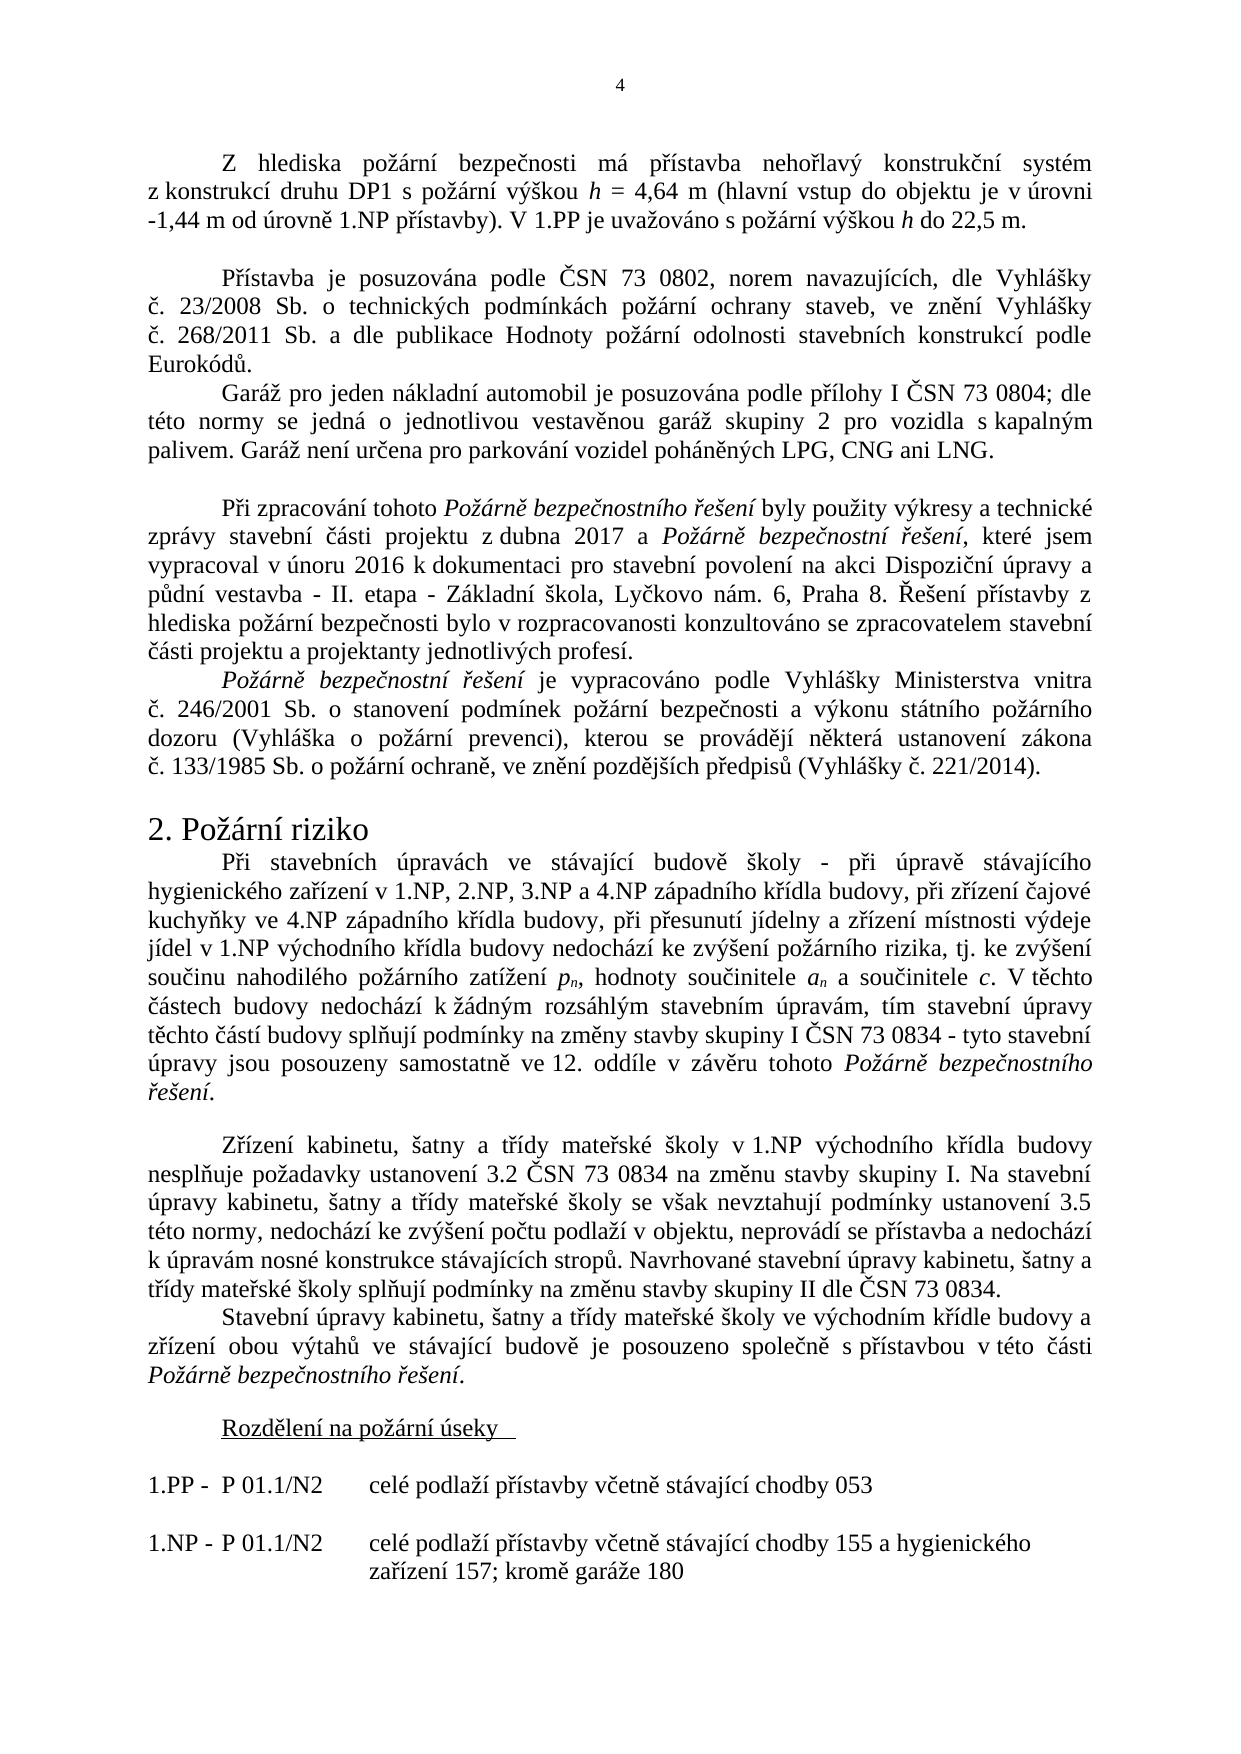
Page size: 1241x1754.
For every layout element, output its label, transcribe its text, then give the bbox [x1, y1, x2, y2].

text zařízení 157; kromě garáže 180 [295, 1556, 1093, 1585]
text Garáž pro jeden nákladní automobil je posuzována podle přílohy I ČSN 73 0804; dle této normy se jedná o jednotlivou vestavěnou garáž skupiny 2 pro vozidla s kapalným palivem. Garáž není určena pro parkování vozidel poháněných LPG, CNG ani LNG. [148, 378, 1093, 464]
text Přístavba je posuzována podle ČSN 73 0802, norem navazujících, dle Vyhlášky č. 23/2008 Sb. o technických podmínkách požární ochrany staveb, ve znění Vyhlášky č. 268/2011 Sb. a dle publikace Hodnoty požární odolnosti stavebních konstrukcí podle Eurokódů. [148, 263, 1093, 378]
text 1.PP - P 01.1/N2 celé podlaží přístavby včetně stávající chodby 053 [148, 1470, 1093, 1499]
text Zřízení kabinetu, šatny a třídy mateřské školy v 1.NP východního křídla budovy nesplňuje požadavky ustanovení 3.2 ČSN 73 0834 na změnu stavby skupiny I. Na stavební úpravy kabinetu, šatny a třídy mateřské školy se však nevztahují podmínky ustanovení 3.5 této normy, nedochází ke zvýšení počtu podlaží v objektu, neprovádí se přístavba a nedochází k úpravám nosné konstrukce stávajících stropů. Navrhované stavební úpravy kabinetu, šatny a třídy mateřské školy splňují podmínky na změnu stavby skupiny II dle ČSN 73 0834. [148, 1130, 1093, 1302]
text Stavební úpravy kabinetu, šatny a třídy mateřské školy ve východním křídle budovy a zřízení obou výtahů ve stávající budově je posouzeno společně s přístavbou v této části Požárně bezpečnostního řešení. [148, 1302, 1093, 1389]
text Z hlediska požární bezpečnosti má přístavba nehořlavý konstrukční systém z konstrukcí druhu DP1 s požární výškou h = 4,64 m (hlavní vstup do objektu je v úrovni -1,44 m od úrovně 1.NP přístavby). V 1.PP je uvažováno s požární výškou h do 22,5 m. [148, 148, 1093, 234]
text Při stavebních úpravách ve stávající budově školy - při úpravě stávajícího hygienického zařízení v 1.NP, 2.NP, 3.NP a 4.NP západního křídla budovy, při zřízení čajové kuchyňky ve 4.NP západního křídla budovy, při přesunutí jídelny a zřízení místnosti výdeje jídel v 1.NP východního křídla budovy nedochází ke zvýšení požárního rizika, tj. ke zvýšení součinu nahodilého požárního zatížení pn, hodnoty součinitele an a součinitele c. V těchto částech budovy nedochází k žádným rozsáhlým stavebním úpravám, tím stavební úpravy těchto částí budovy splňují podmínky na změny stavby skupiny I ČSN 73 0834 - tyto stavební úpravy jsou posouzeny samostatně ve 12. oddíle v závěru tohoto Požárně bezpečnostního řešení. [148, 847, 1093, 1106]
text Rozdělení na požární úseky [148, 1413, 1093, 1441]
text Při zpracování tohoto Požárně bezpečnostního řešení byly použity výkresy a technické zprávy stavební části projektu z dubna 2017 a Požárně bezpečnostní řešení, které jsem vypracoval v únoru 2016 k dokumentaci pro stavební povolení na akci Dispoziční úpravy a půdní vestavba - II. etapa - Základní škola, Lyčkovo nám. 6, Praha 8. Řešení přístavby z hlediska požární bezpečnosti bylo v rozpracovanosti konzultováno se zpracovatelem stavební části projektu a projektanty jednotlivých profesí. [148, 493, 1093, 665]
text Požárně bezpečnostní řešení je vypracováno podle Vyhlášky Ministerstva vnitra č. 246/2001 Sb. o stanovení podmínek požární bezpečnosti a výkonu státního požárního dozoru (Vyhláška o požární prevenci), kterou se provádějí některá ustanovení zákona č. 133/1985 Sb. o požární ochraně, ve znění pozdějších předpisů (Vyhlášky č. 221/2014). [148, 665, 1093, 780]
text 1.NP - P 01.1/N2 celé podlaží přístavby včetně stávající chodby 155 a hygienického [148, 1528, 1093, 1556]
text 2. Požární riziko [148, 809, 1093, 847]
